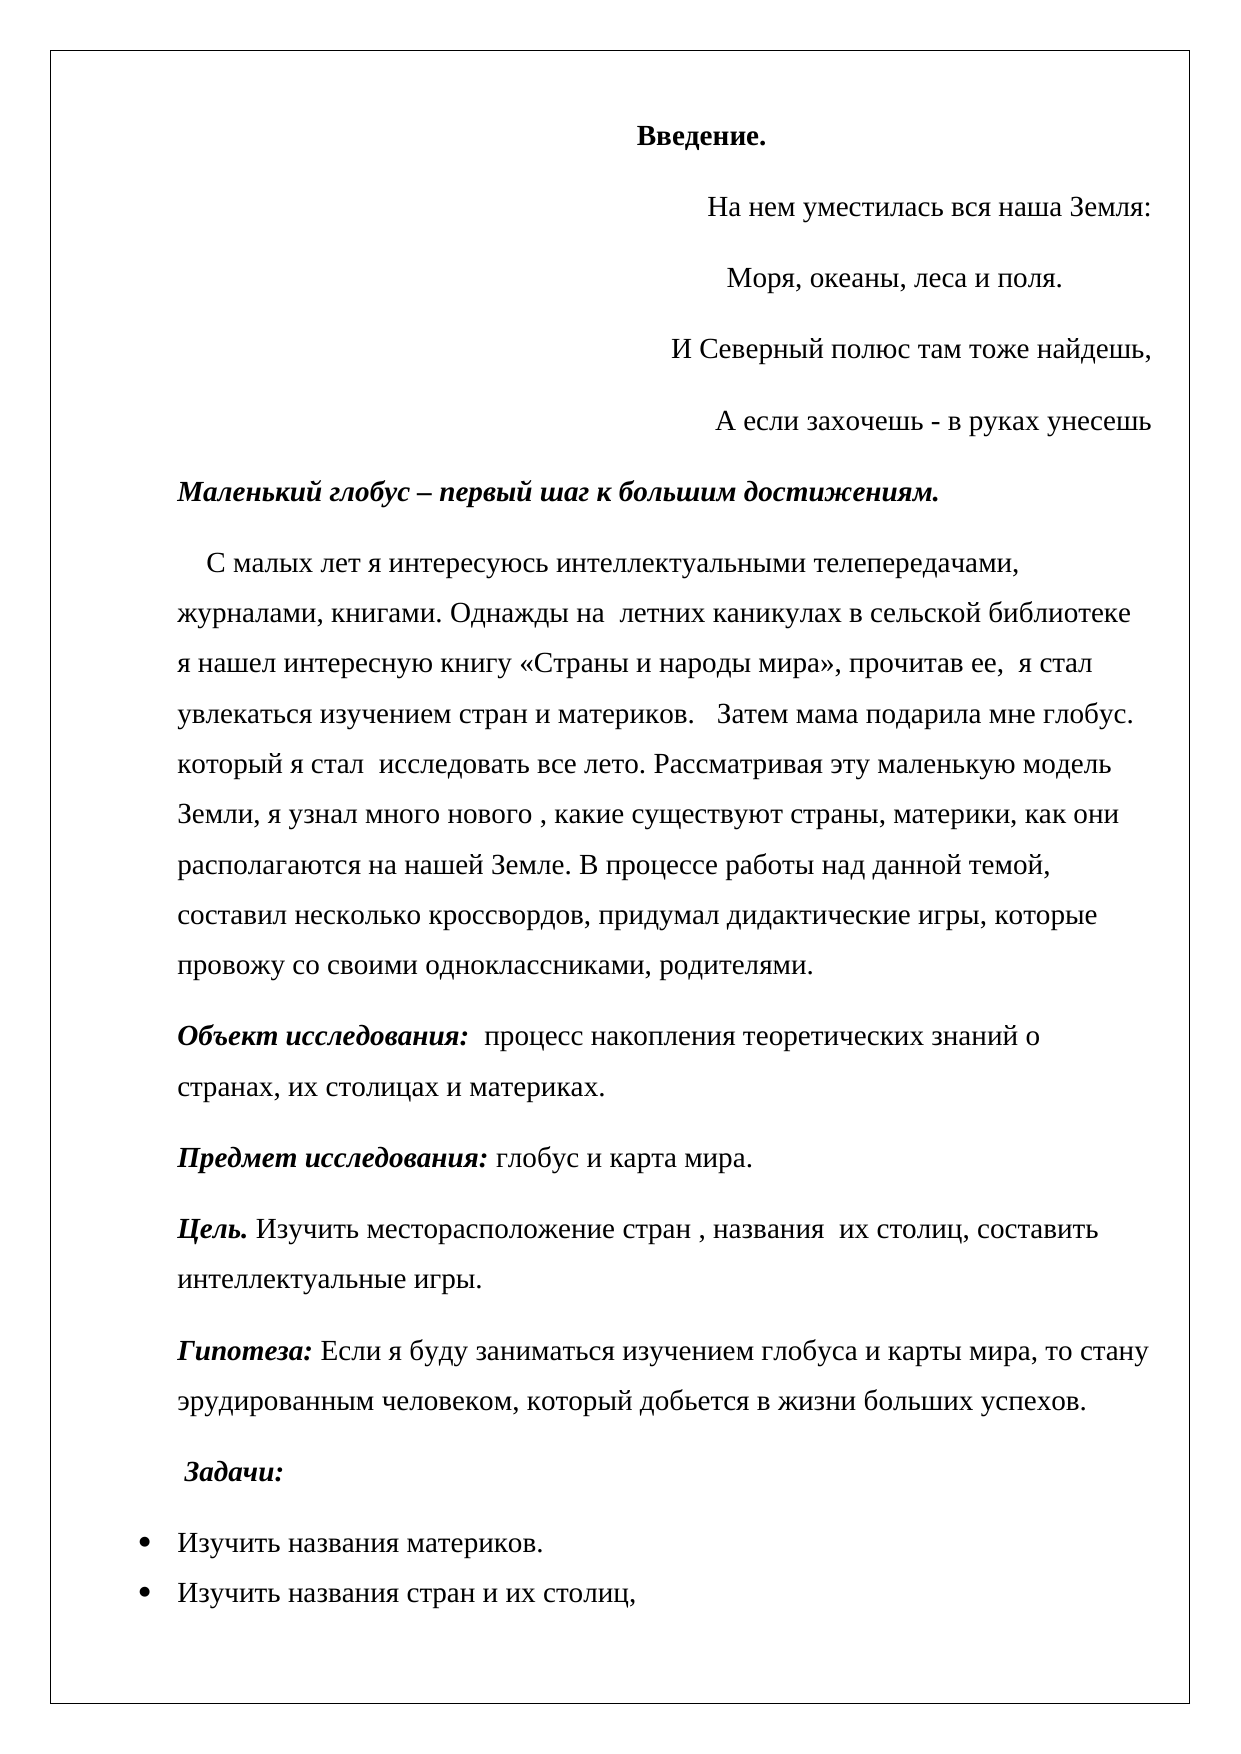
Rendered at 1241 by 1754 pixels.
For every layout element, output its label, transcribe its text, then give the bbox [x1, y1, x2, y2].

list Изучить названия материков. [139, 1525, 1152, 1559]
text Цель. Изучить месторасположение стран , названия их столиц, составить интеллектуальные игры. [177, 1211, 1152, 1295]
text Введение. [177, 118, 1152, 152]
text А если захочешь - в руках унесешь [177, 403, 1152, 436]
text Маленький глобус – первый шаг к большим достижениям. [177, 474, 1152, 507]
list Изучить названия стран и их столиц, [139, 1576, 1152, 1609]
text Задачи: [177, 1454, 1152, 1488]
text Моря, океаны, леса и поля. [177, 260, 1152, 294]
text Гипотеза: Если я буду заниматься изучением глобуса и карты мира, то стану эрудированным человеком, который добьется в жизни больших успехов. [177, 1333, 1152, 1416]
text Предмет исследования: глобус и карта мира. [177, 1140, 1152, 1173]
text Объект исследования: процесс накопления теоретических знаний о странах, их столицах и материках. [177, 1018, 1152, 1102]
text С малых лет я интересуюсь интеллектуальными телепередачами, журналами, книгами. Однажды на летних каникулах в сельской библиотеке я нашел интересную книгу «Страны и народы мира», прочитав ее, я стал увлекаться изучением стран и материков. Затем мама подарила мне глобус. который я стал исследовать все лето. Рассматривая эту маленькую модель Земли, я узнал много нового , какие существуют страны, материки, как они располагаются на нашей Земле. В процессе работы над данной темой, составил несколько кроссвордов, придумал дидактические игры, которые провожу со своими одноклассниками, родителями. [177, 545, 1152, 981]
text На нем уместилась вся наша Земля: [177, 189, 1152, 223]
text И Северный полюс там тоже найдешь, [177, 331, 1152, 365]
